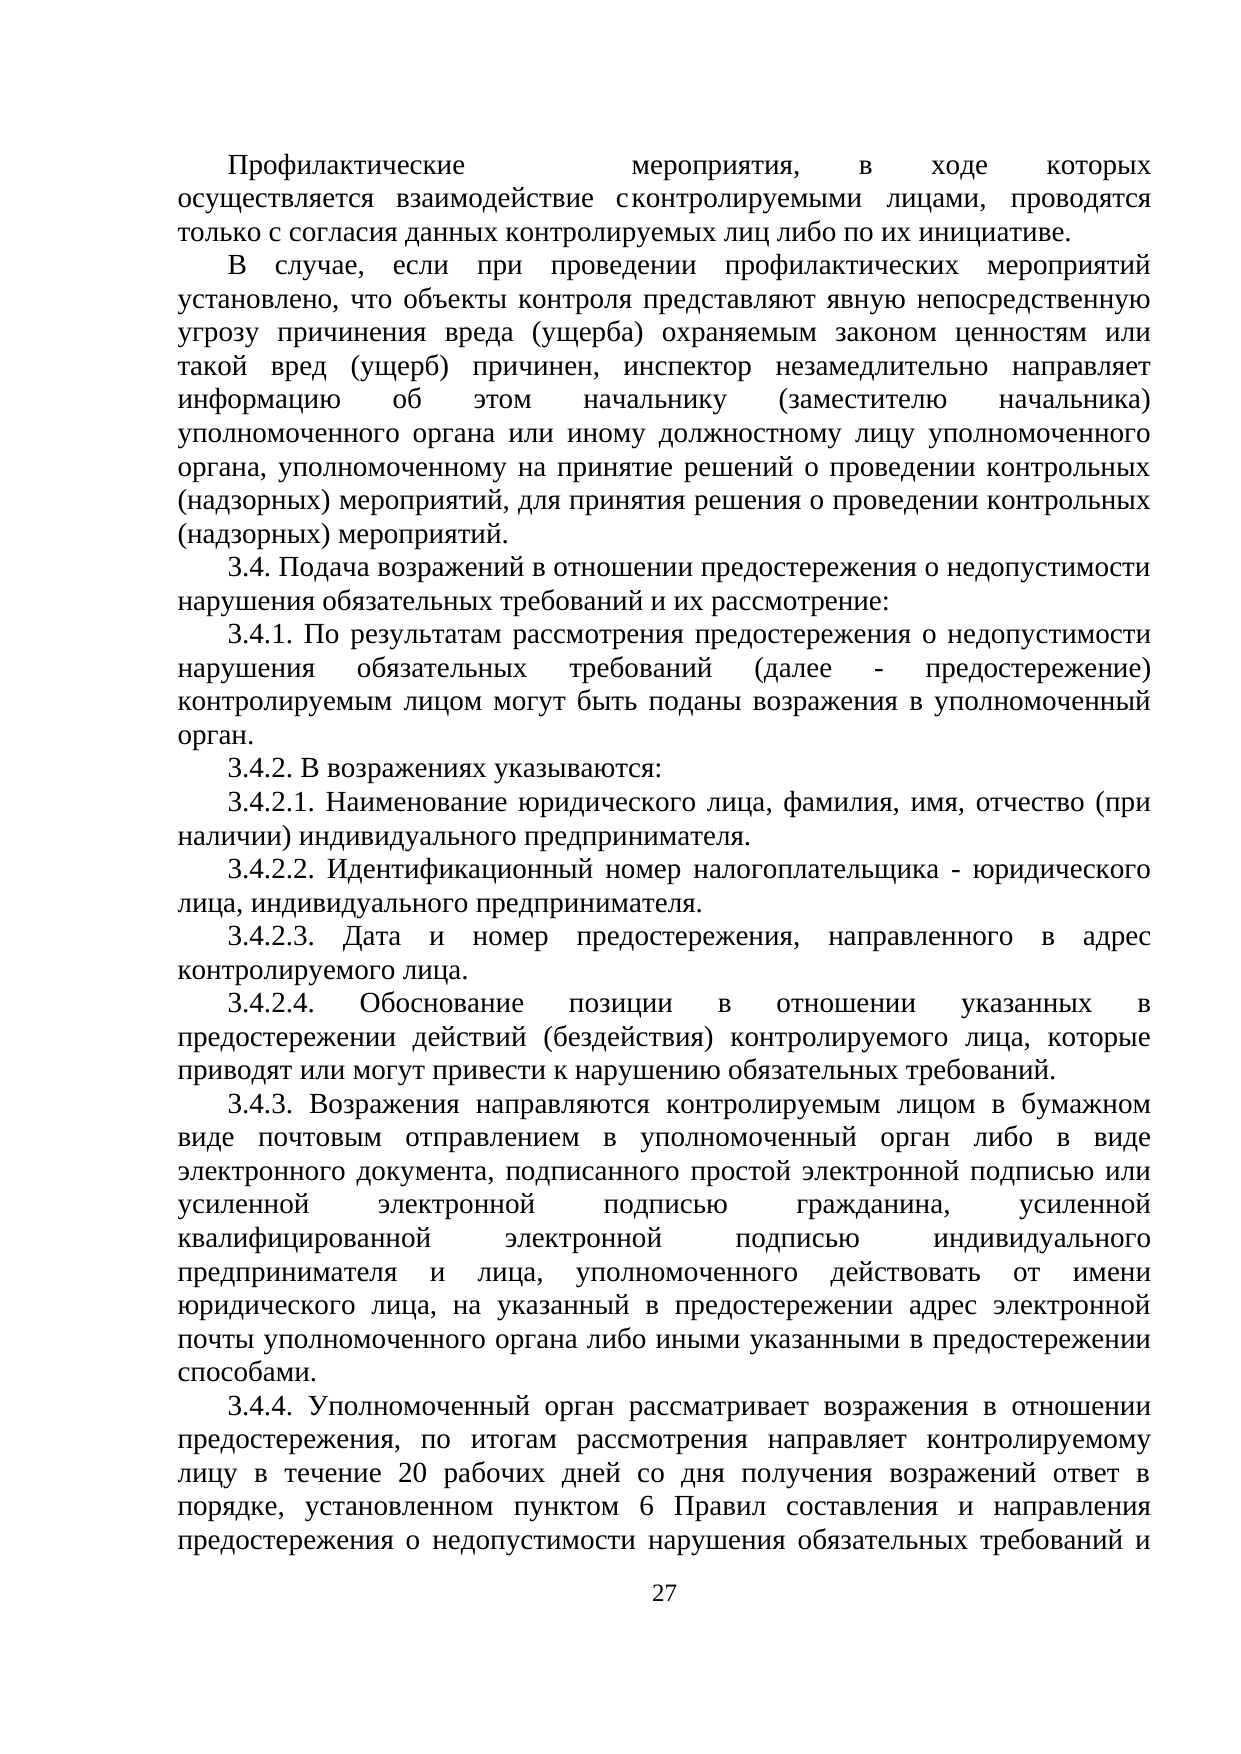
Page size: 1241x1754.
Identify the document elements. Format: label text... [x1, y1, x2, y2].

text 3.4.2.3. Дата и номер предостережения, направленного в адрес контролируемого лица. [177, 918, 1152, 985]
text 3.4.3. Возражения направляются контролируемым лицом в бумажном виде почтовым отправлением в уполномоченный орган либо в виде электронного документа, подписанного простой электронной подписью или усиленной электронной подписью гражданина, усиленной квалифицированной электронной подписью индивидуального предпринимателя и лица, уполномоченного действовать от имени юридического лица, на указанный в предостережении адрес электронной почты уполномоченного органа либо иными указанными в предостережении способами. [177, 1086, 1152, 1388]
text В случае, если при проведении профилактических мероприятий установлено, что объекты контроля представляют явную непосредственную угрозу причинения вреда (ущерба) охраняемым законом ценностям или такой вред (ущерб) причинен, инспектор незамедлительно направляет информацию об этом начальнику (заместителю начальника) уполномоченного органа или иному должностному лицу уполномоченного органа, уполномоченному на принятие решений о проведении контрольных (надзорных) мероприятий, для принятия решения о проведении контрольных (надзорных) мероприятий. [177, 247, 1152, 549]
text 3.4.2.2. Идентификационный номер налогоплательщика - юридического лица, индивидуального предпринимателя. [177, 851, 1152, 918]
text Профилактические мероприятия, в ходе которых осуществляется взаимодействие с контролируемыми лицами, проводятся только с согласия данных контролируемых лиц либо по их инициативе. [177, 147, 1152, 247]
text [177, 1388, 1152, 1556]
text 3.4.2.1. Наименование юридического лица, фамилия, имя, отчество (при наличии) индивидуального предпринимателя. [177, 784, 1152, 851]
text 3.4.2. В возражениях указываются: [177, 751, 1152, 784]
text 3.4.2.4. Обоснование позиции в отношении указанных в предостережении действий (бездействия) контролируемого лица, которые приводят или могут привести к нарушению обязательных требований. [177, 985, 1152, 1086]
text 3.4. Подача возражений в отношении предостережения о недопустимости нарушения обязательных требований и их рассмотрение: [177, 549, 1152, 616]
text 3.4.1. По результатам рассмотрения предостережения о недопустимости нарушения обязательных требований (далее - предостережение) контролируемым лицом могут быть поданы возражения в уполномоченный орган. [177, 616, 1152, 751]
